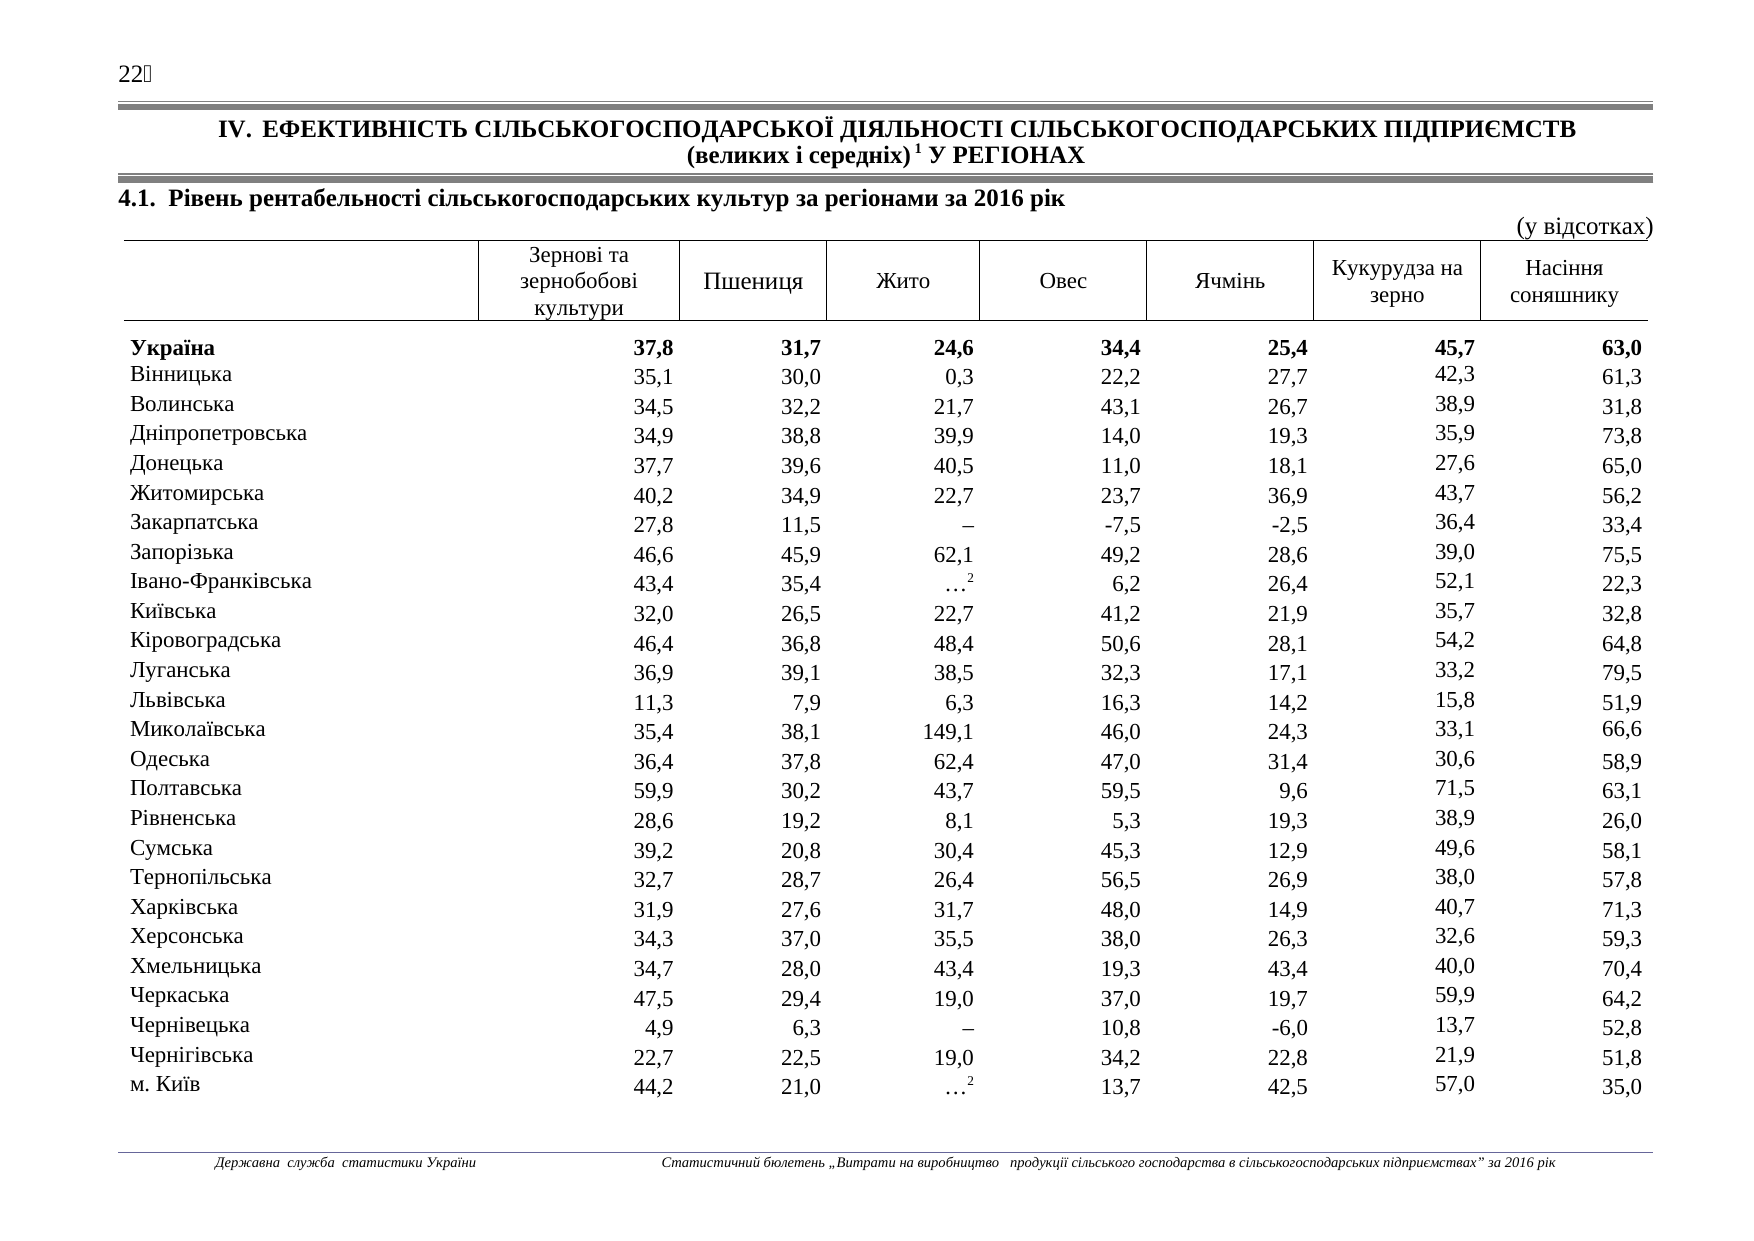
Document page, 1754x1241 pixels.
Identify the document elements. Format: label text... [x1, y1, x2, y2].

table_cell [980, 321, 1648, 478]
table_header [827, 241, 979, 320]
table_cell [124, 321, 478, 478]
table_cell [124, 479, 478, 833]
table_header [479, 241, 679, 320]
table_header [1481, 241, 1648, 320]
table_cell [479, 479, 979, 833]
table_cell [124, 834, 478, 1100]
text 4.1. Рівень рентабельності сільськогосподарських культур за регіонами за 2016 рік [118, 183, 1653, 211]
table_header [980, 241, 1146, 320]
list Ефективність сільськогосподарської діяльності сільськогосподарських підприємств (великих і середніх) 1 у регіонах [118, 117, 1653, 168]
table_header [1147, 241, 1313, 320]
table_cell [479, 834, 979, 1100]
text (у відсотках) [118, 211, 1653, 240]
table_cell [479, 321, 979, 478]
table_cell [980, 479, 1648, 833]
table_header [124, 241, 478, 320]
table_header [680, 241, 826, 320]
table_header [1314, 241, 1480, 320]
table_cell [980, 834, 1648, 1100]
